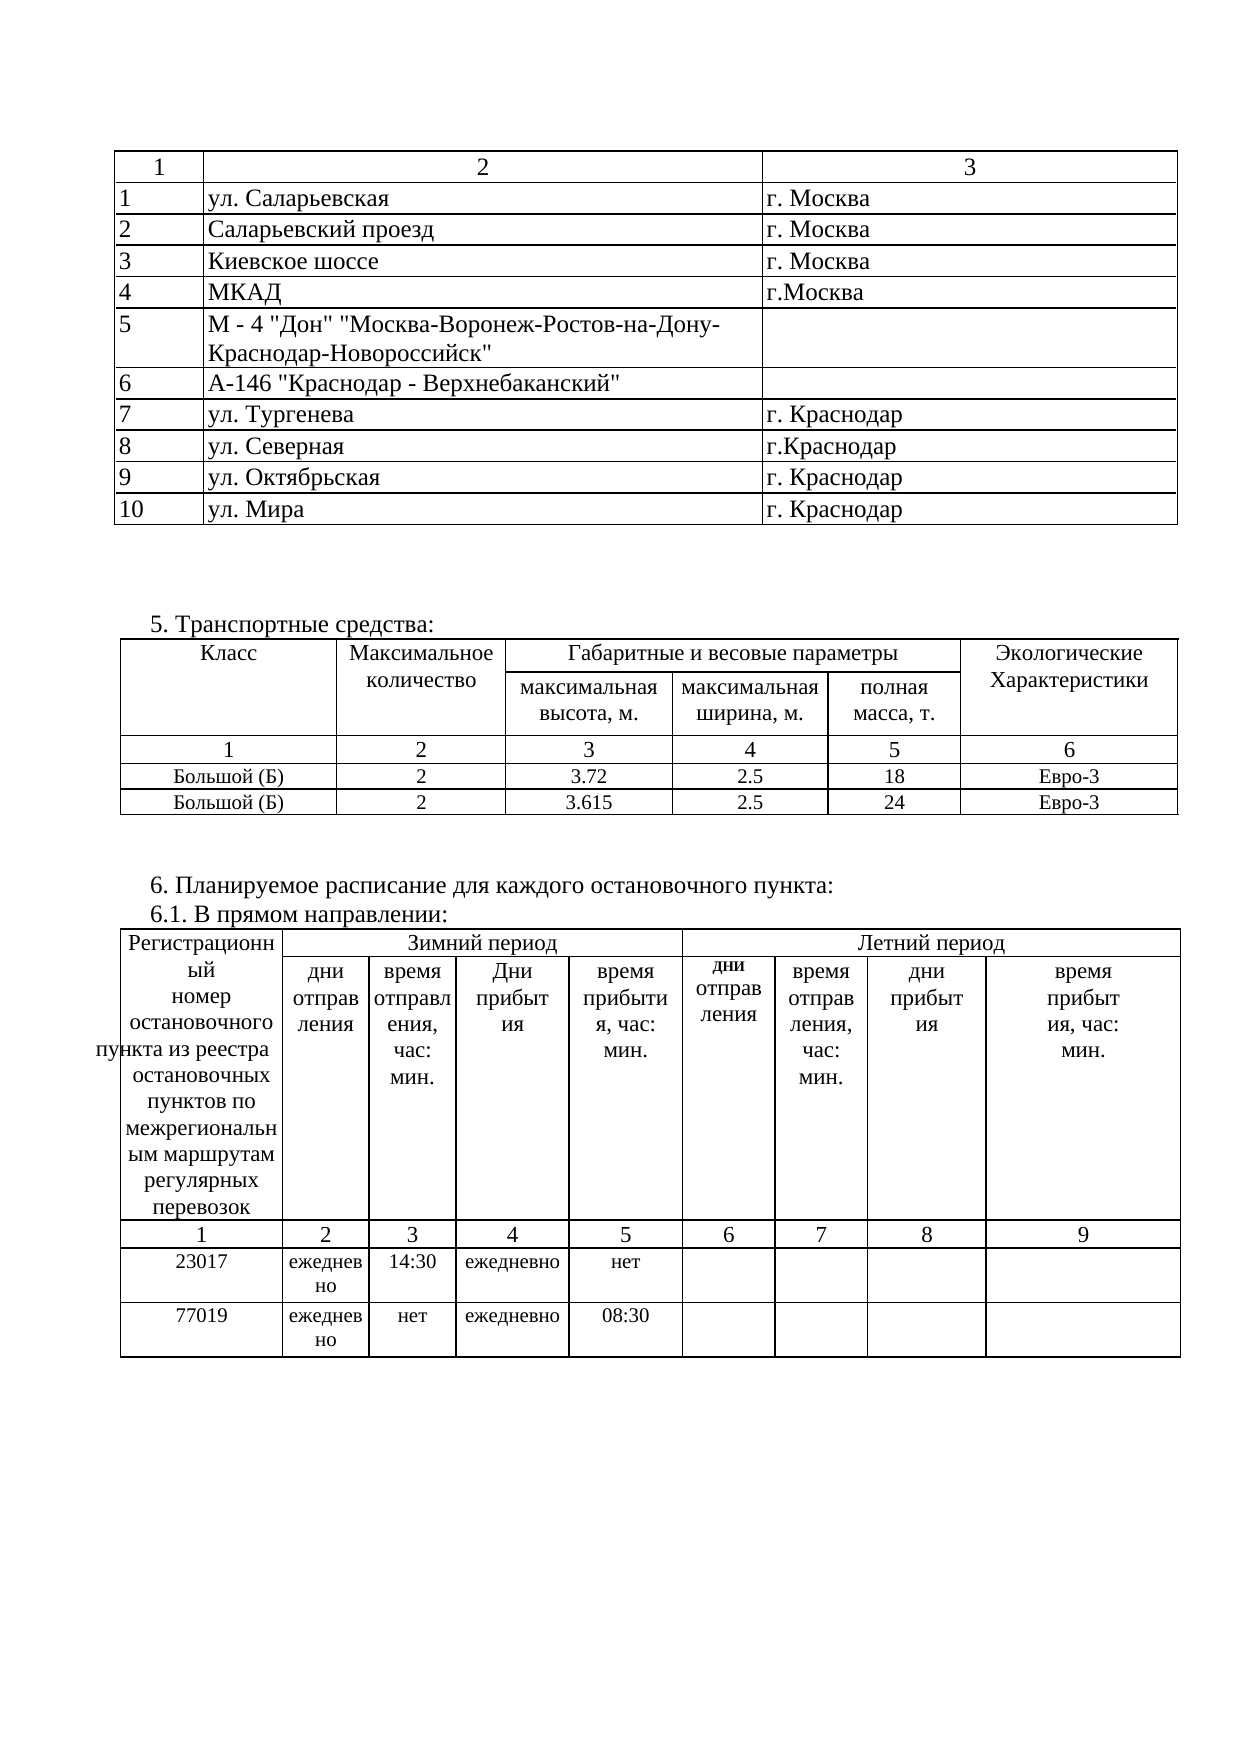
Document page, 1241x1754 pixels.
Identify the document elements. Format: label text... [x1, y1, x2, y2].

table_cell Киевское шоссе [204, 246, 762, 276]
table_cell 5 [829, 736, 960, 762]
table_cell Дни прибыт ия [457, 957, 568, 1219]
table_cell максимальная высота, м. [506, 673, 672, 734]
table_cell 10 [115, 493, 203, 524]
table_cell г.Краснодар [763, 429, 1177, 461]
table_cell 8 [868, 1221, 985, 1247]
table_header Габаритные и весовые параметры [506, 640, 960, 671]
table_cell 1 [115, 183, 203, 213]
table_cell 5 [570, 1221, 682, 1247]
table_cell дни прибыт ия [868, 957, 985, 1219]
table_cell 08:30 [570, 1303, 682, 1356]
table_cell [868, 1249, 985, 1302]
table_cell 8 [115, 430, 203, 461]
table_header Зимний период [283, 930, 682, 956]
table_cell г. Москва [763, 181, 1177, 213]
text 6.1. В прямом направлении: [150, 899, 1090, 928]
table_cell 24 [829, 790, 960, 814]
table_cell 3 [115, 245, 203, 276]
table_header Регистрационный номер остановочного пункта из реестра остановочных пунктов по межрегиональным маршрутам регулярных перевозок [121, 930, 282, 1219]
table_cell 7 [115, 399, 203, 429]
table_cell 1 [121, 1221, 282, 1247]
table_cell 5 [115, 308, 203, 366]
table_cell 4 [457, 1221, 568, 1247]
table_cell 9 [987, 1221, 1180, 1247]
table_cell 6 [115, 368, 203, 398]
table_cell 7 [776, 1221, 867, 1247]
table_cell 2.5 [673, 790, 827, 814]
table_header Максимальное количество [337, 640, 505, 734]
table_cell 4 [673, 736, 827, 762]
table_cell ул. Саларьевская [204, 183, 762, 213]
table_cell время прибыт ия, час: мин. [987, 957, 1180, 1219]
table_cell 2 [337, 764, 505, 788]
table_cell ул. Тургенева [204, 400, 762, 429]
table_cell А-146 "Краснодар - Верхнебаканский" [204, 368, 762, 398]
table_cell 2 [337, 736, 505, 762]
text 6. Планируемое расписание для каждого остановочного пункта: [150, 870, 1090, 899]
table_cell дни отправ ления [283, 957, 368, 1219]
table_cell 3 [763, 152, 1177, 181]
table_cell Большой (Б) [121, 764, 336, 788]
table_cell [683, 1249, 774, 1302]
table_cell 4 [115, 277, 203, 307]
table_cell 2 [204, 152, 762, 181]
table_cell нет [370, 1303, 455, 1356]
table_cell 2 [115, 214, 203, 244]
table_cell ежедневно [457, 1249, 568, 1302]
table_cell [763, 307, 1177, 366]
table_cell Саларьевский проезд [204, 215, 762, 244]
table_cell ул. Октябрьская [204, 462, 762, 492]
table_cell г. Краснодар [763, 461, 1177, 492]
table_cell 3 [506, 736, 672, 762]
table_cell [776, 1303, 867, 1356]
table_cell ул. Мира [204, 494, 762, 524]
table_cell г. Краснодар [763, 398, 1177, 429]
table_cell полная масса, т. [829, 673, 960, 734]
table_cell ДНИ отправ ления [683, 957, 774, 1219]
table_cell нет [570, 1249, 682, 1302]
table_header Класс [121, 640, 336, 734]
table_cell ежедневно [283, 1303, 368, 1356]
table_cell 77019 [121, 1303, 282, 1356]
table_cell ул. Северная [204, 431, 762, 461]
table_cell [987, 1249, 1180, 1302]
table_cell Большой (Б) [121, 790, 336, 814]
table_cell 6 [683, 1221, 774, 1247]
table_cell время прибыти я, час: мин. [570, 957, 682, 1219]
table_cell М - 4 "Дон" "Москва-Воронеж-Ростов-на-Дону-Краснодар-Новороссийск" [204, 309, 762, 366]
table_cell 2 [283, 1221, 368, 1247]
table_cell максимальная ширина, м. [673, 673, 827, 734]
table_cell МКАД [204, 277, 762, 307]
table_cell Евро-3 [961, 764, 1177, 788]
table_cell 23017 [121, 1249, 282, 1302]
table_cell г.Москва [763, 276, 1177, 307]
table_cell время отправ ления, час: мин. [776, 957, 867, 1219]
table_cell [987, 1303, 1180, 1356]
table_cell время отправл ения, час: мин. [370, 957, 455, 1219]
table_header Экологические Характеристики [961, 640, 1177, 734]
table_cell [763, 366, 1177, 398]
table_cell 6 [961, 736, 1177, 762]
table_cell 1 [121, 736, 336, 762]
table_cell 1 [115, 152, 203, 181]
table_cell 3 [370, 1221, 455, 1247]
table_cell 3.615 [506, 790, 672, 814]
table_cell 3.72 [506, 764, 672, 788]
table_cell Евро-3 [961, 790, 1177, 814]
table_cell 9 [115, 462, 203, 492]
table_cell 2 [337, 790, 505, 814]
table_cell [683, 1303, 774, 1356]
text 5. Транспортные средства: [150, 609, 1090, 638]
table_cell ежедневно [283, 1249, 368, 1302]
table_cell 2.5 [673, 764, 827, 788]
table_cell г. Краснодар [763, 492, 1177, 524]
table_cell 18 [829, 764, 960, 788]
table_cell ежедневно [457, 1303, 568, 1356]
table_cell [776, 1249, 867, 1302]
table_cell г. Москва [763, 244, 1177, 276]
table_cell г. Москва [763, 213, 1177, 244]
table_cell 14:30 [370, 1249, 455, 1302]
table_cell [868, 1303, 985, 1356]
table_header Летний период [683, 930, 1180, 956]
